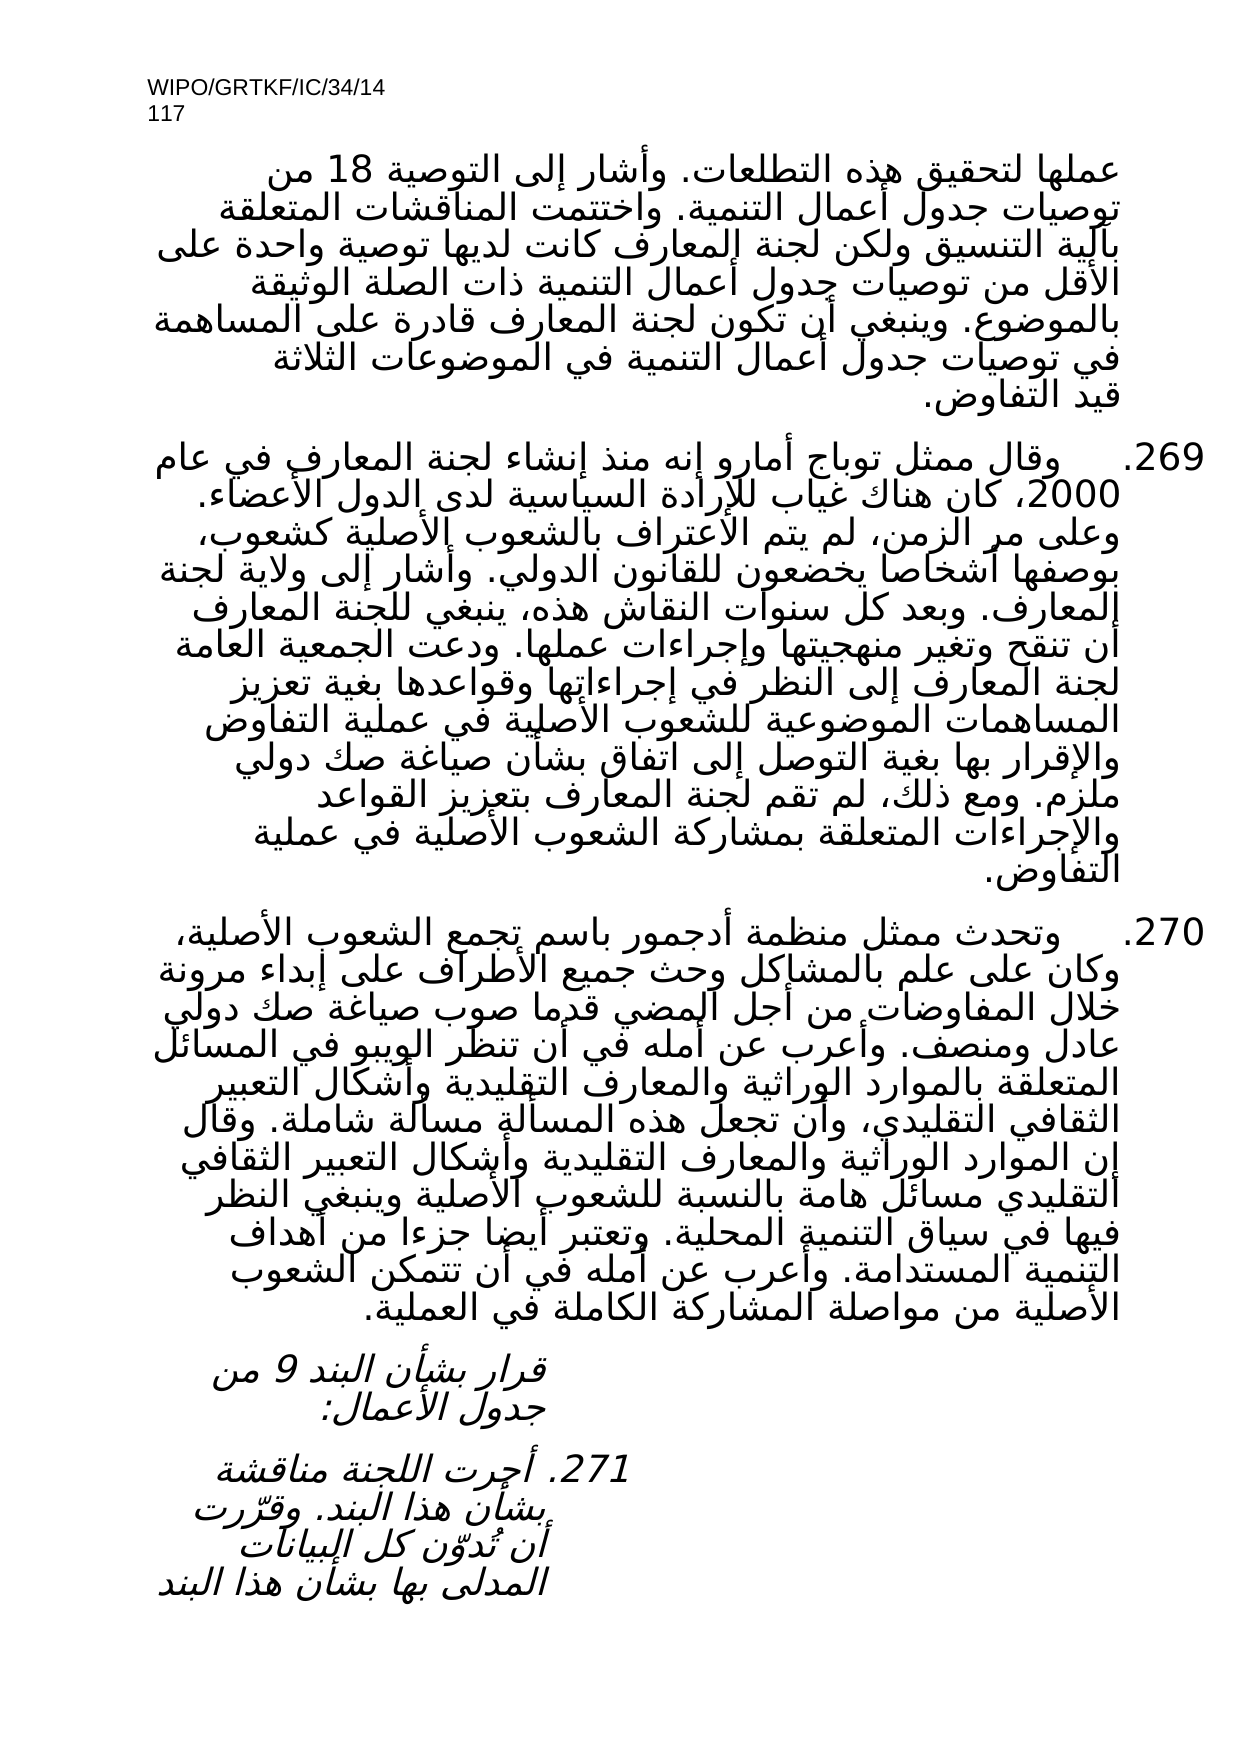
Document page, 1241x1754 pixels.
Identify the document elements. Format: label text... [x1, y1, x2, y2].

list قرار بشأن البند 9 من جدول الأعمال: [147, 1353, 545, 1428]
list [147, 153, 1122, 415]
list وتحدث ممثل منظمة أدجمور باسم تجمع الشعوب الأصلية، وكان على علم بالمشاكل وحث جميع الأطراف على إبداء مرونة خلال المفاوضات من أجل المضي قدما صوب صياغة صك دولي عادل ومنصف. وأعرب عن أمله في أن تنظر الويبو في المسائل المتعلقة بالموارد الوراثية والمعارف التقليدية وأشكال التعبير الثقافي التقليدي، وأن تجعل هذه المسألة مسألة شاملة. وقال إن الموارد الوراثية والمعارف التقليدية وأشكال التعبير الثقافي التقليدي مسائل هامة بالنسبة للشعوب الأصلية وينبغي النظر فيها في سياق التنمية المحلية. وتعتبر أيضا جزءا من أهداف التنمية المستدامة. وأعرب عن أمله في أن تتمكن الشعوب الأصلية من مواصلة المشاركة الكاملة في العملية. [147, 915, 1122, 1328]
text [147, 1453, 546, 1603]
list وقال ممثل توباج أمارو إنه منذ إنشاء لجنة المعارف في عام 2000، كان هناك غياب للإرادة السياسية لدى الدول الأعضاء. وعلى مر الزمن، لم يتم الاعتراف بالشعوب الأصلية كشعوب، بوصفها أشخاصا يخضعون للقانون الدولي. وأشار إلى ولاية لجنة المعارف. وبعد كل سنوات النقاش هذه، ينبغي للجنة المعارف أن تنقح وتغير منهجيتها وإجراءات عملها. ودعت الجمعية العامة لجنة المعارف إلى النظر في إجراءاتها وقواعدها بغية تعزيز المساهمات الموضوعية للشعوب الأصلية في عملية التفاوض والإقرار بها بغية التوصل إلى اتفاق بشأن صياغة صك دولي ملزم. ومع ذلك، لم تقم لجنة المعارف بتعزيز القواعد والإجراءات المتعلقة بمشاركة الشعوب الأصلية في عملية التفاوض. [147, 440, 1122, 890]
